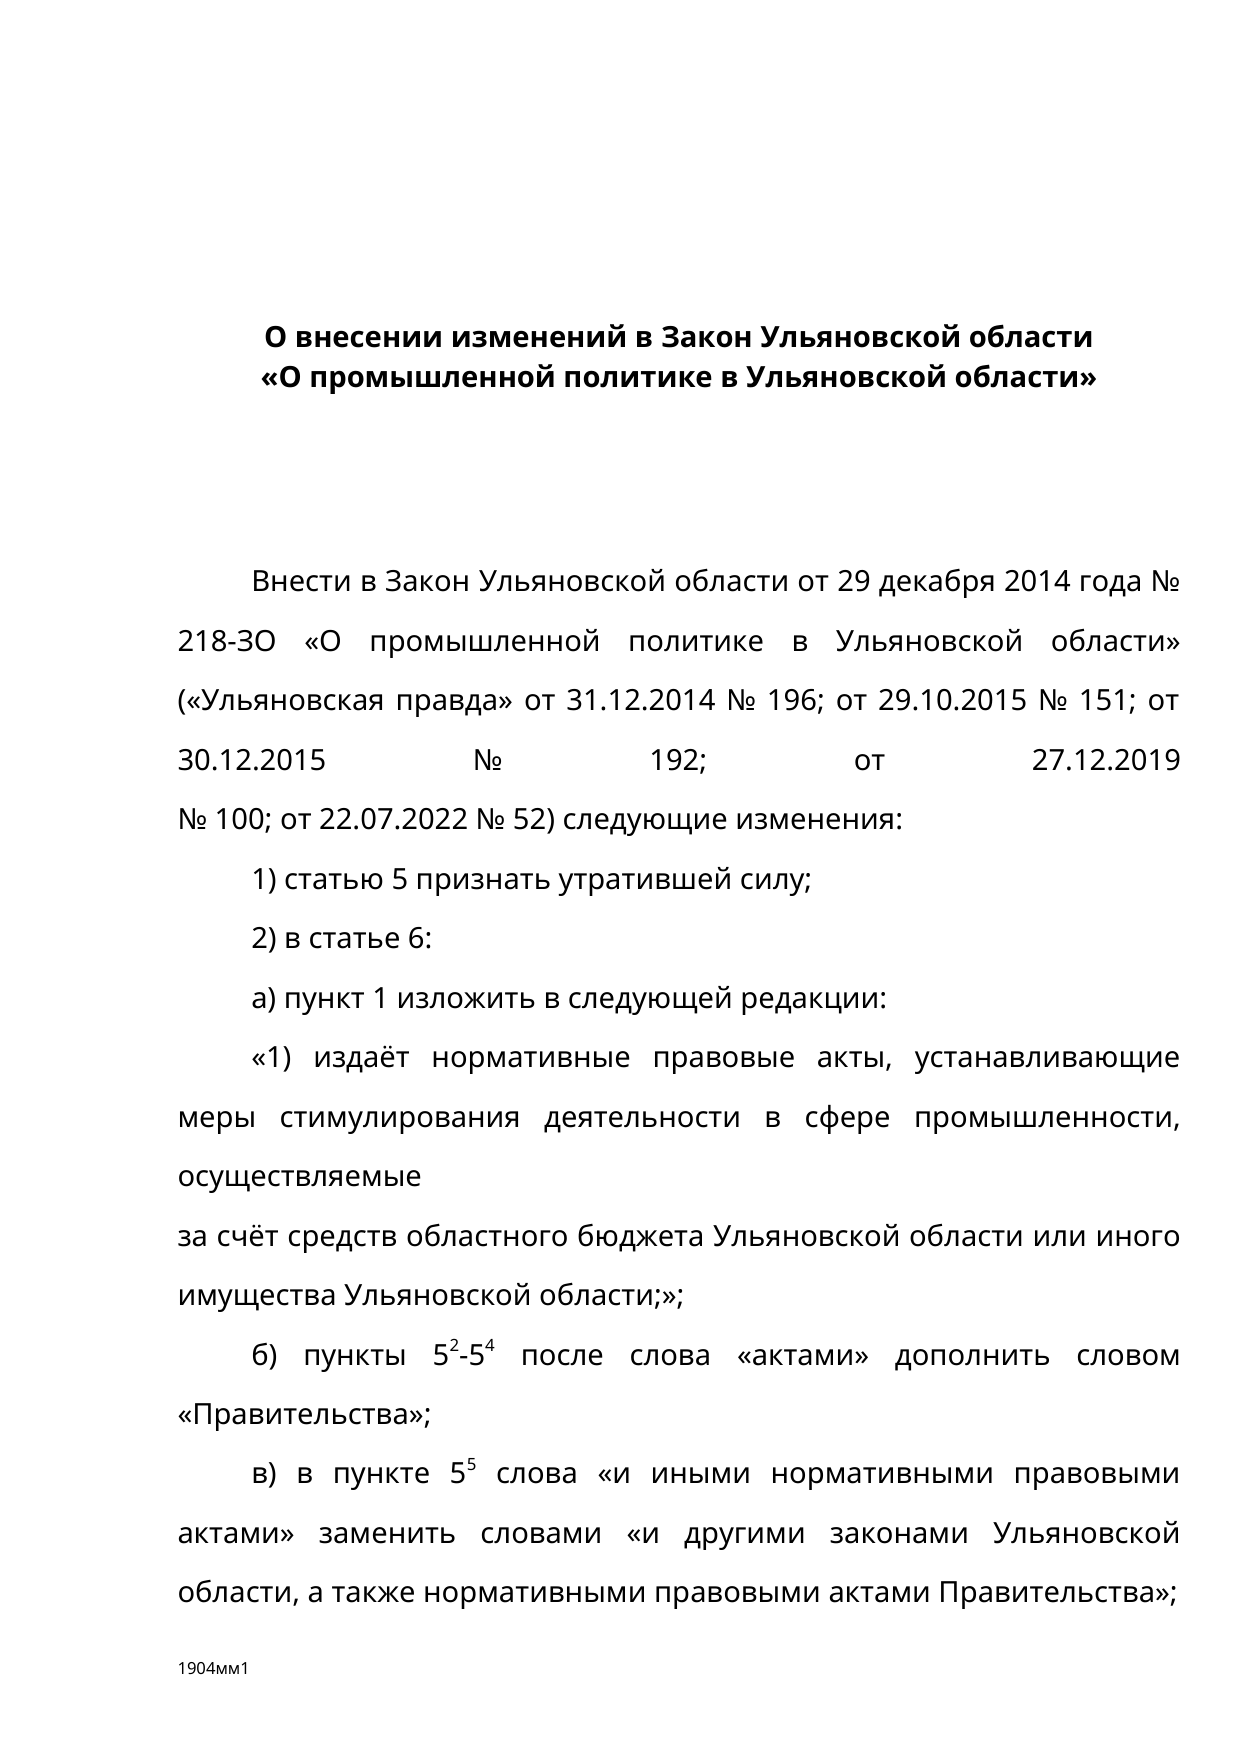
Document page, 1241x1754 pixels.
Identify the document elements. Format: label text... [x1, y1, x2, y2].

text 2) в статье 6: [177, 917, 1181, 957]
text а) пункт 1 изложить в следующей редакции: [177, 977, 1181, 1017]
text б) пункты 52-54 после слова «актами» дополнить словом «Правительства»; [177, 1334, 1181, 1433]
text «1) издаёт нормативные правовые акты, устанавливающие меры стимулирования деятельности в сфере промышленности, осуществляемые за счёт средств областного бюджета Ульяновской области или иного имущества Ульяновской области;»; [177, 1036, 1181, 1314]
text О внесении изменений в Закон Ульяновской области [177, 317, 1181, 356]
text «О промышленной политике в Ульяновской области» [177, 356, 1181, 396]
text в) в пункте 55 слова «и иными нормативными правовыми актами» заменить словами «и другими законами Ульяновской области, а также нормативными правовыми актами Правительства»; [177, 1453, 1181, 1611]
text 1) статью 5 признать утратившей силу; [177, 858, 1181, 898]
text Внести в Закон Ульяновской области от 29 декабря 2014 года № 218-ЗО «О промышленной политике в Ульяновской области» («Ульяновская правда» от 31.12.2014 № 196; от 29.10.2015 № 151; от 30.12.2015 № 192; от 27.12.2019 № 100; от 22.07.2022 № 52) следующие изменения: [177, 561, 1181, 838]
